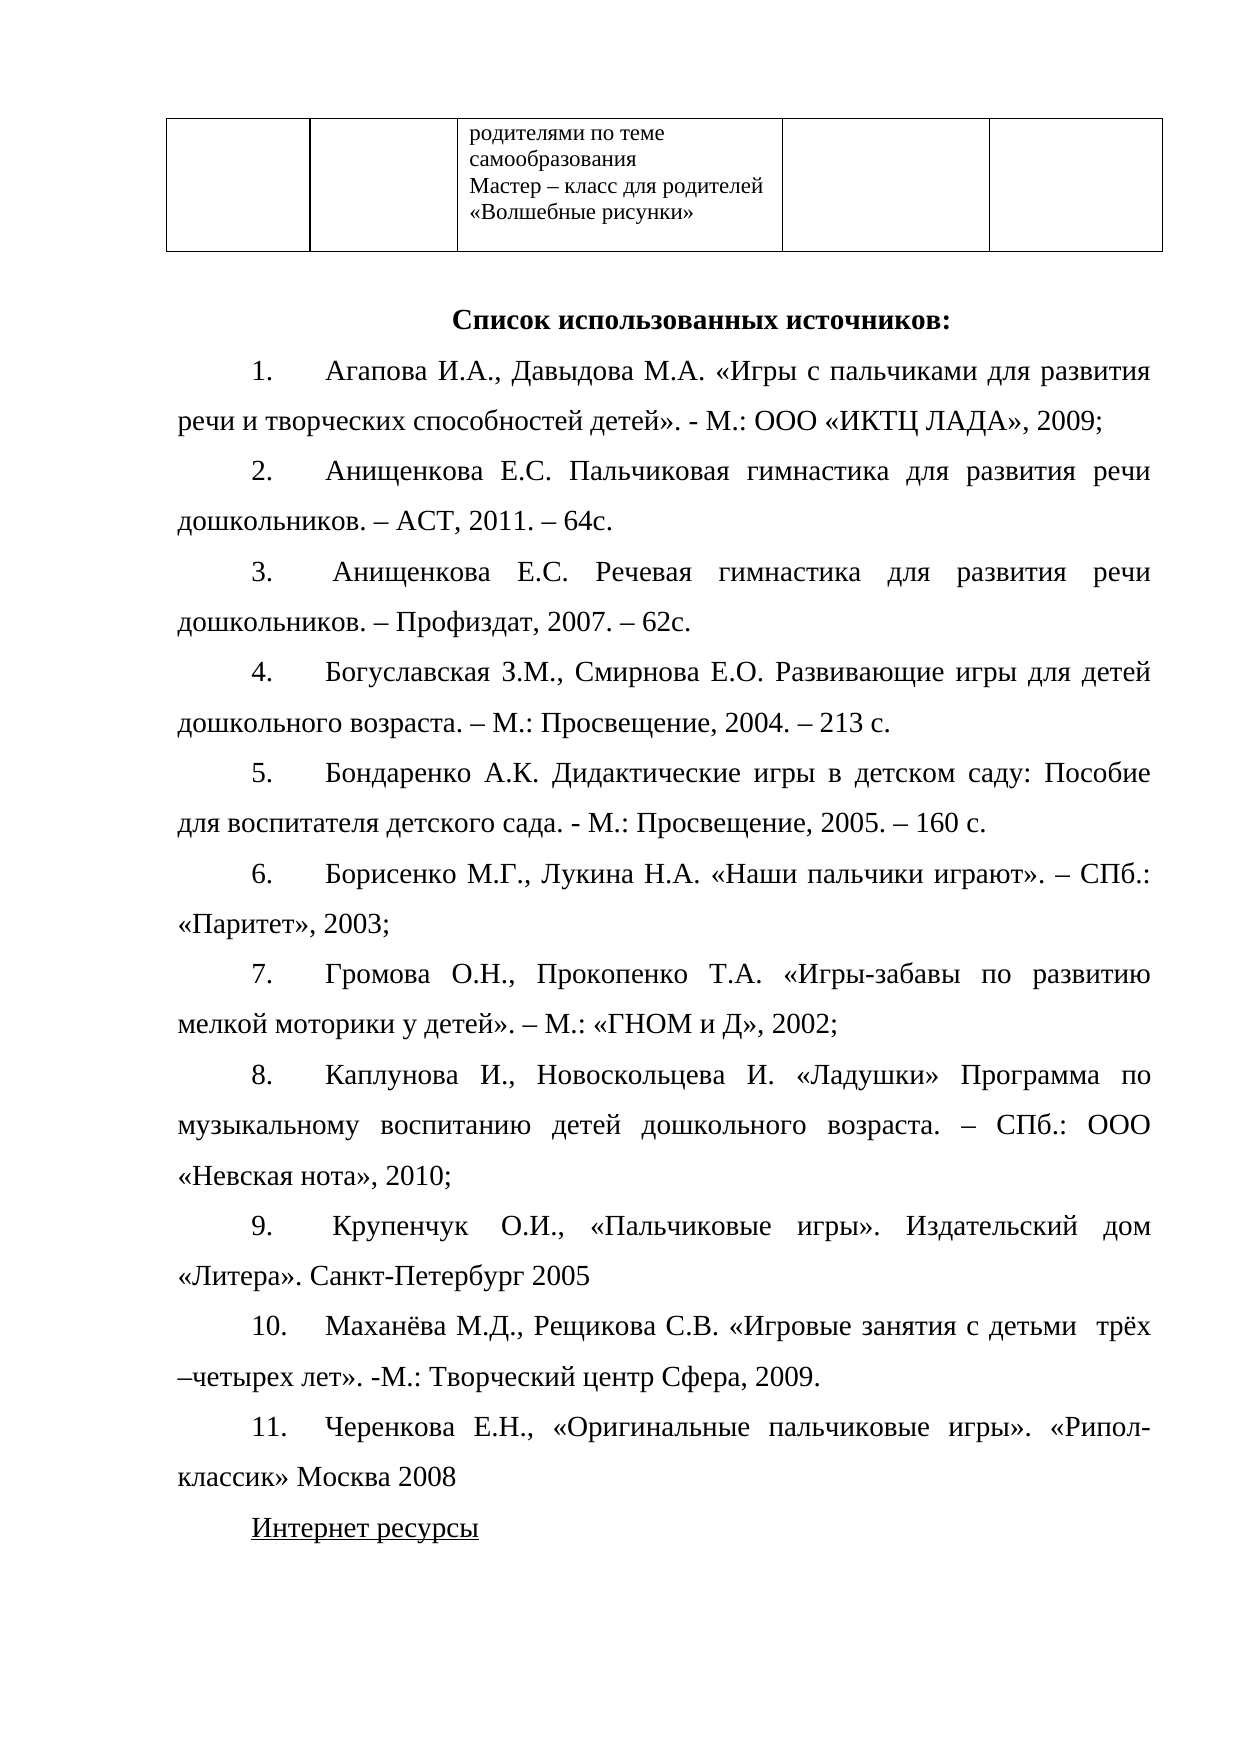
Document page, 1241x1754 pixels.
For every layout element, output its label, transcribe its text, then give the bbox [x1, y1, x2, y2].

table_cell [990, 119, 1162, 251]
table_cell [311, 119, 457, 251]
list Крупенчук О.И., «Пальчиковые игры». Издательский дом «Литера». Санкт-Петербург 2005 [177, 1208, 1152, 1292]
list Агапова И.А., Давыдова М.А. «Игры с пальчиками для развития речи и творческих способностей детей». - М.: ООО «ИКТЦ ЛАДА», 2009; [177, 353, 1152, 436]
table_cell [167, 119, 309, 251]
list Громова О.Н., Прокопенко Т.А. «Игры-забавы по развитию мелкой моторики у детей». – М.: «ГНОМ и Д», 2002; [177, 956, 1152, 1040]
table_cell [783, 119, 989, 251]
list Борисенко М.Г., Лукина Н.А. «Наши пальчики играют». – СПб.: «Паритет», 2003; [177, 856, 1152, 939]
list Черенкова Е.Н., «Оригинальные пальчиковые игры». «Рипол-классик» Москва 2008 [177, 1409, 1152, 1493]
list Богуславская З.М., Смирнова Е.О. Развивающие игры для детей дошкольного возраста. – М.: Просвещение, 2004. – 213 с. [177, 654, 1152, 738]
list Анищенкова Е.С. Пальчиковая гимнастика для развития речи дошкольников. – АСТ, 2011. – 64с. [177, 453, 1152, 537]
text Список использованных источников: [177, 302, 1152, 336]
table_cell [458, 119, 782, 251]
list Анищенкова Е.С. Речевая гимнастика для развития речи дошкольников. – Профиздат, 2007. – 62с. [177, 554, 1152, 638]
list Каплунова И., Новоскольцева И. «Ладушки» Программа по музыкальному воспитанию детей дошкольного возраста. – СПб.: ООО «Невская нота», 2010; [177, 1057, 1152, 1191]
list Маханёва М.Д., Рещикова С.В. «Игровые занятия с детьми трёх –четырех лет». -М.: Творческий центр Сфера, 2009. [177, 1308, 1152, 1392]
list Бондаренко А.К. Дидактические игры в детском саду: Пособие для воспитателя детского сада. - М.: Просвещение, 2005. – 160 с. [177, 755, 1152, 839]
text Интернет ресурсы [177, 1510, 1152, 1543]
